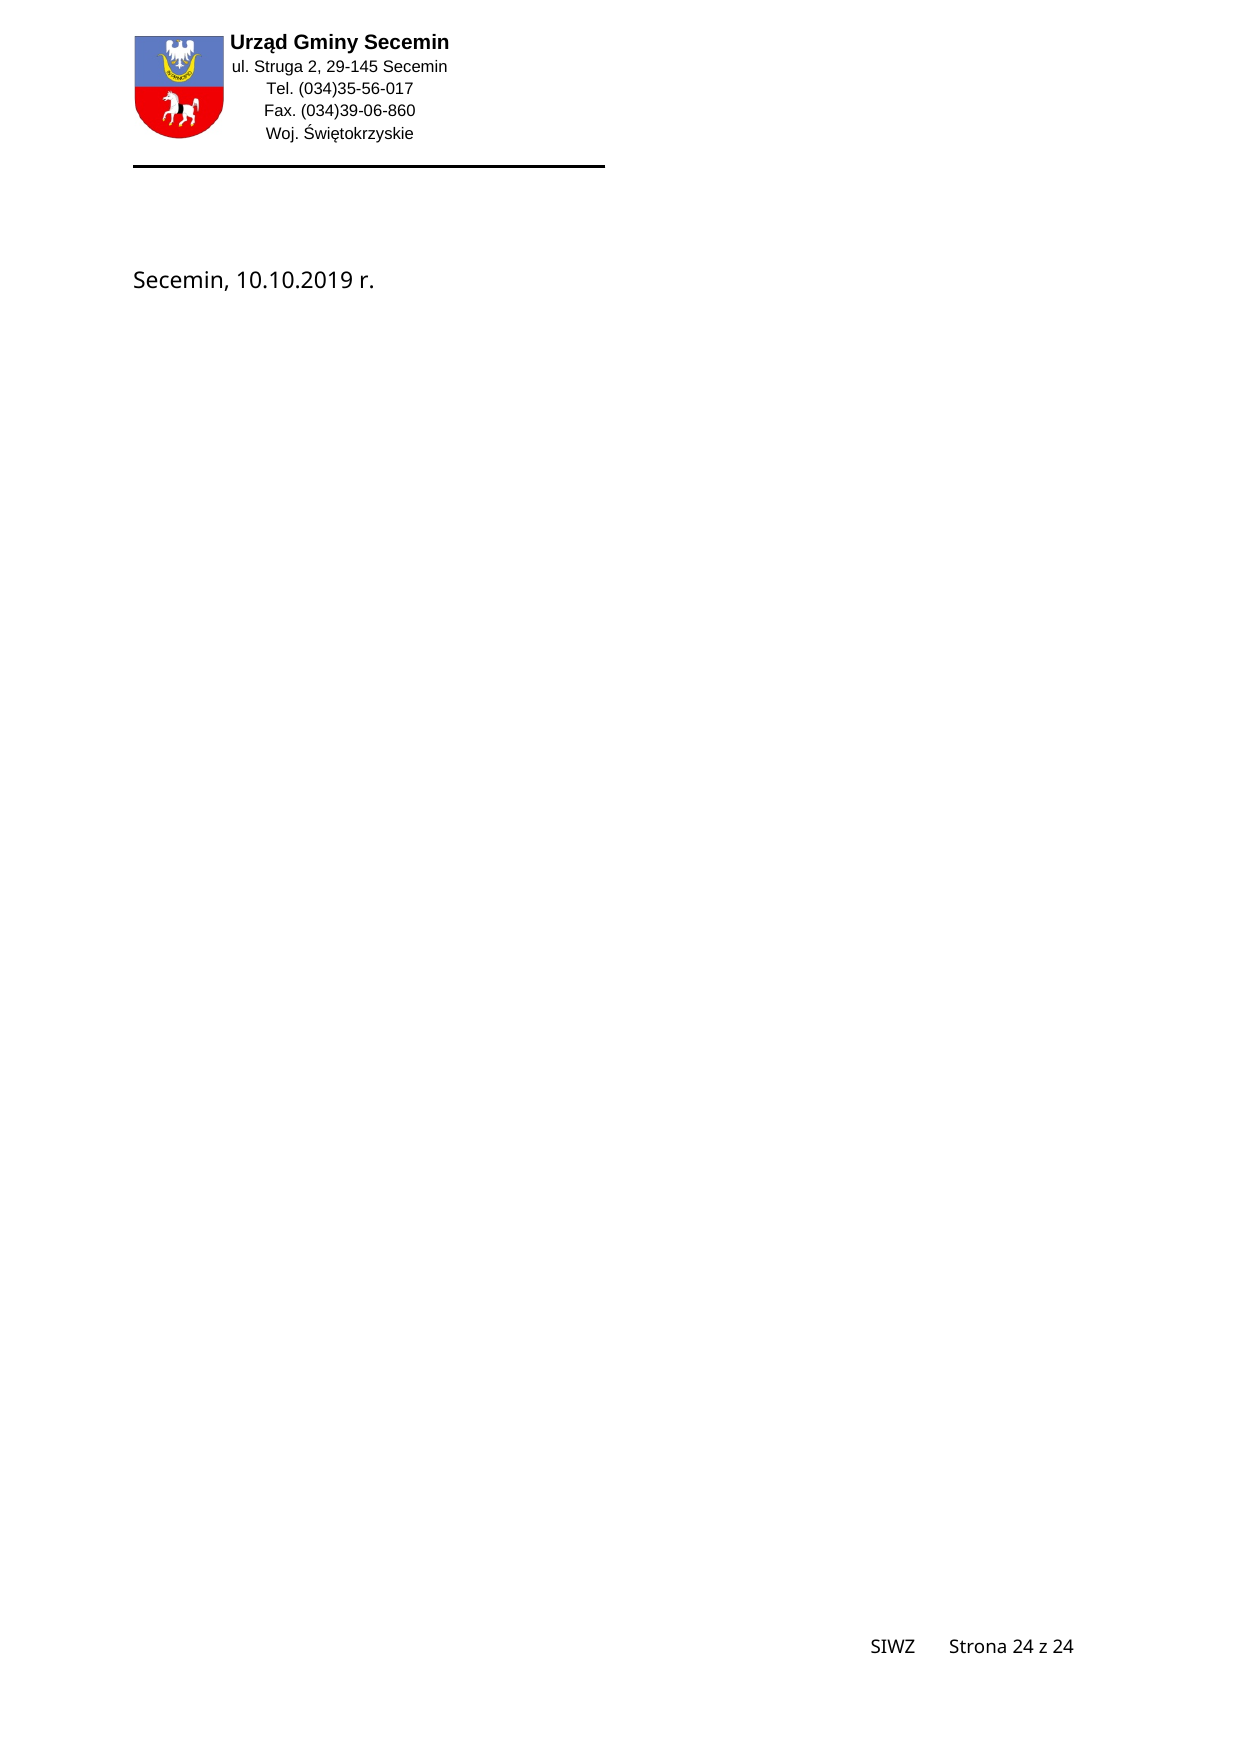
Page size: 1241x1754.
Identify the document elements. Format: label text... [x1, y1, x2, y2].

list Secemin, 10.10.2019 r. [133, 264, 1093, 296]
picture [132, 34, 223, 138]
